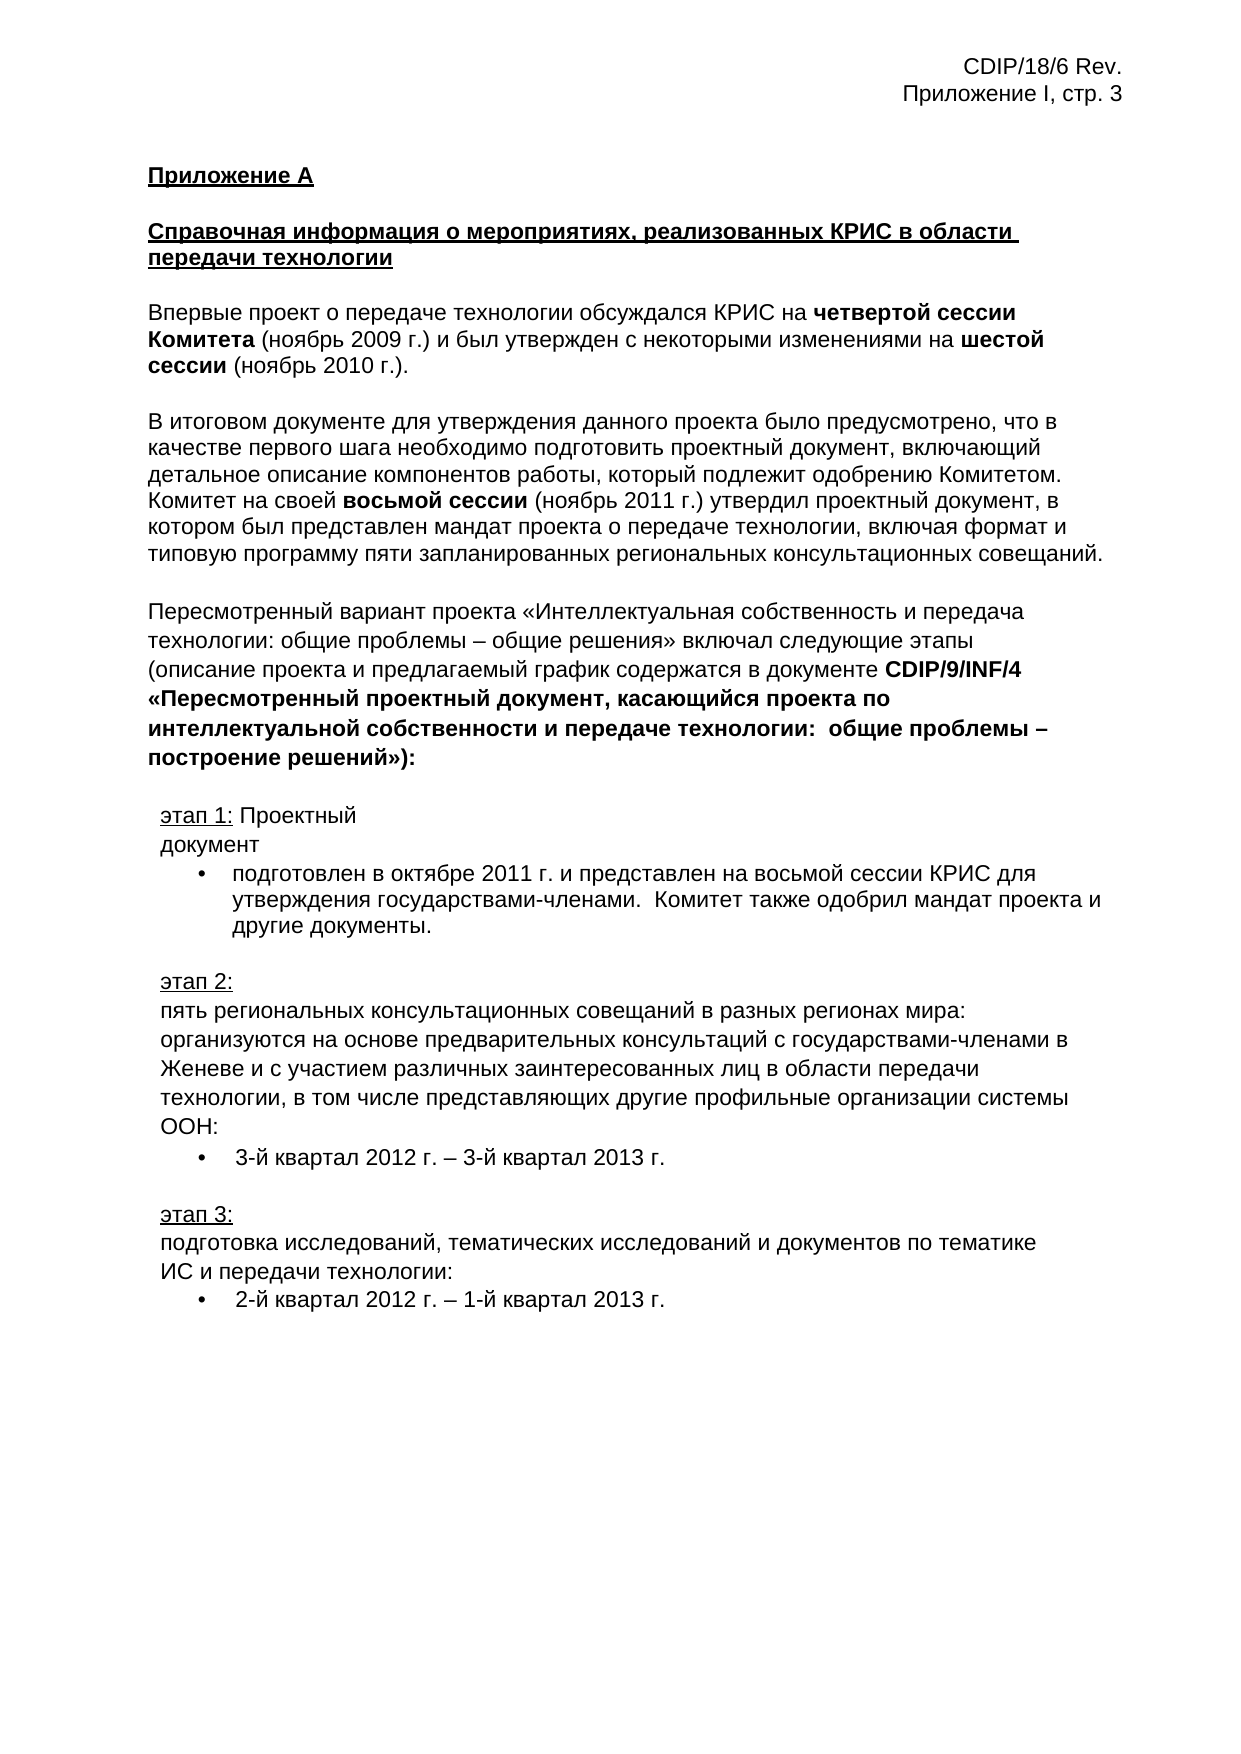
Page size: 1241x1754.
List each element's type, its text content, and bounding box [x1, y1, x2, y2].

text Впервые проект о передаче технологии обсуждался КРИС на четвертой сессии Комитета (ноябрь 2009 г.) и был утвержден с некоторыми изменениями на шестой сессии (ноябрь 2010 г.). [148, 299, 1124, 378]
text • 3-й квартал 2012 г. – 3-й квартал 2013 г. [198, 1142, 1124, 1170]
text этап 3: [160, 1201, 1124, 1227]
text • подготовлен в октябре 2011 г. и представлен на восьмой сессии КРИС для утверждения государствами-членами. Комитет также одобрил мандат проекта и другие документы. [198, 859, 1124, 939]
text подготовка исследований, тематических исследований и документов по тематике ИС и передачи технологии: [160, 1227, 1075, 1286]
text этап 1: Проектный документ [160, 800, 363, 859]
text В итоговом документе для утверждения данного проекта было предусмотрено, что в качестве первого шага необходимо подготовить проектный документ, включающий детальное описание компонентов работы, который подлежит одобрению Комитетом. Комитет на своей восьмой сессии (ноябрь 2011 г.) утвердил проектный документ, в котором был представлен мандат проекта о передаче технологии, включая формат и типовую программу пяти запланированных региональных консультационных совещаний. [148, 408, 1116, 566]
text пять региональных консультационных совещаний в разных регионах мира: организуются на основе предварительных консультаций с государствами-членами в Женеве и с участием различных заинтересованных лиц в области передачи технологии, в том числе представляющих другие профильные организации системы ООН: [160, 995, 1104, 1141]
text Приложение A [148, 158, 1014, 188]
text Пересмотренный вариант проекта «Интеллектуальная собственность и передача технологии: общие проблемы – общие решения» включал следующие этапы (описание проекта и предлагаемый график содержатся в документе CDIP/9/INF/4 «Пересмотренный проектный документ, касающийся проекта по интеллектуальной собственности и передаче технологии: общие проблемы – построение решений»): [148, 596, 1084, 771]
text Справочная информация о мероприятиях, реализованных КРИС в области передачи технологии [148, 218, 1071, 270]
text • 2-й квартал 2012 г. – 1-й квартал 2013 г. [198, 1286, 1124, 1313]
text этап 2: [160, 968, 1124, 994]
